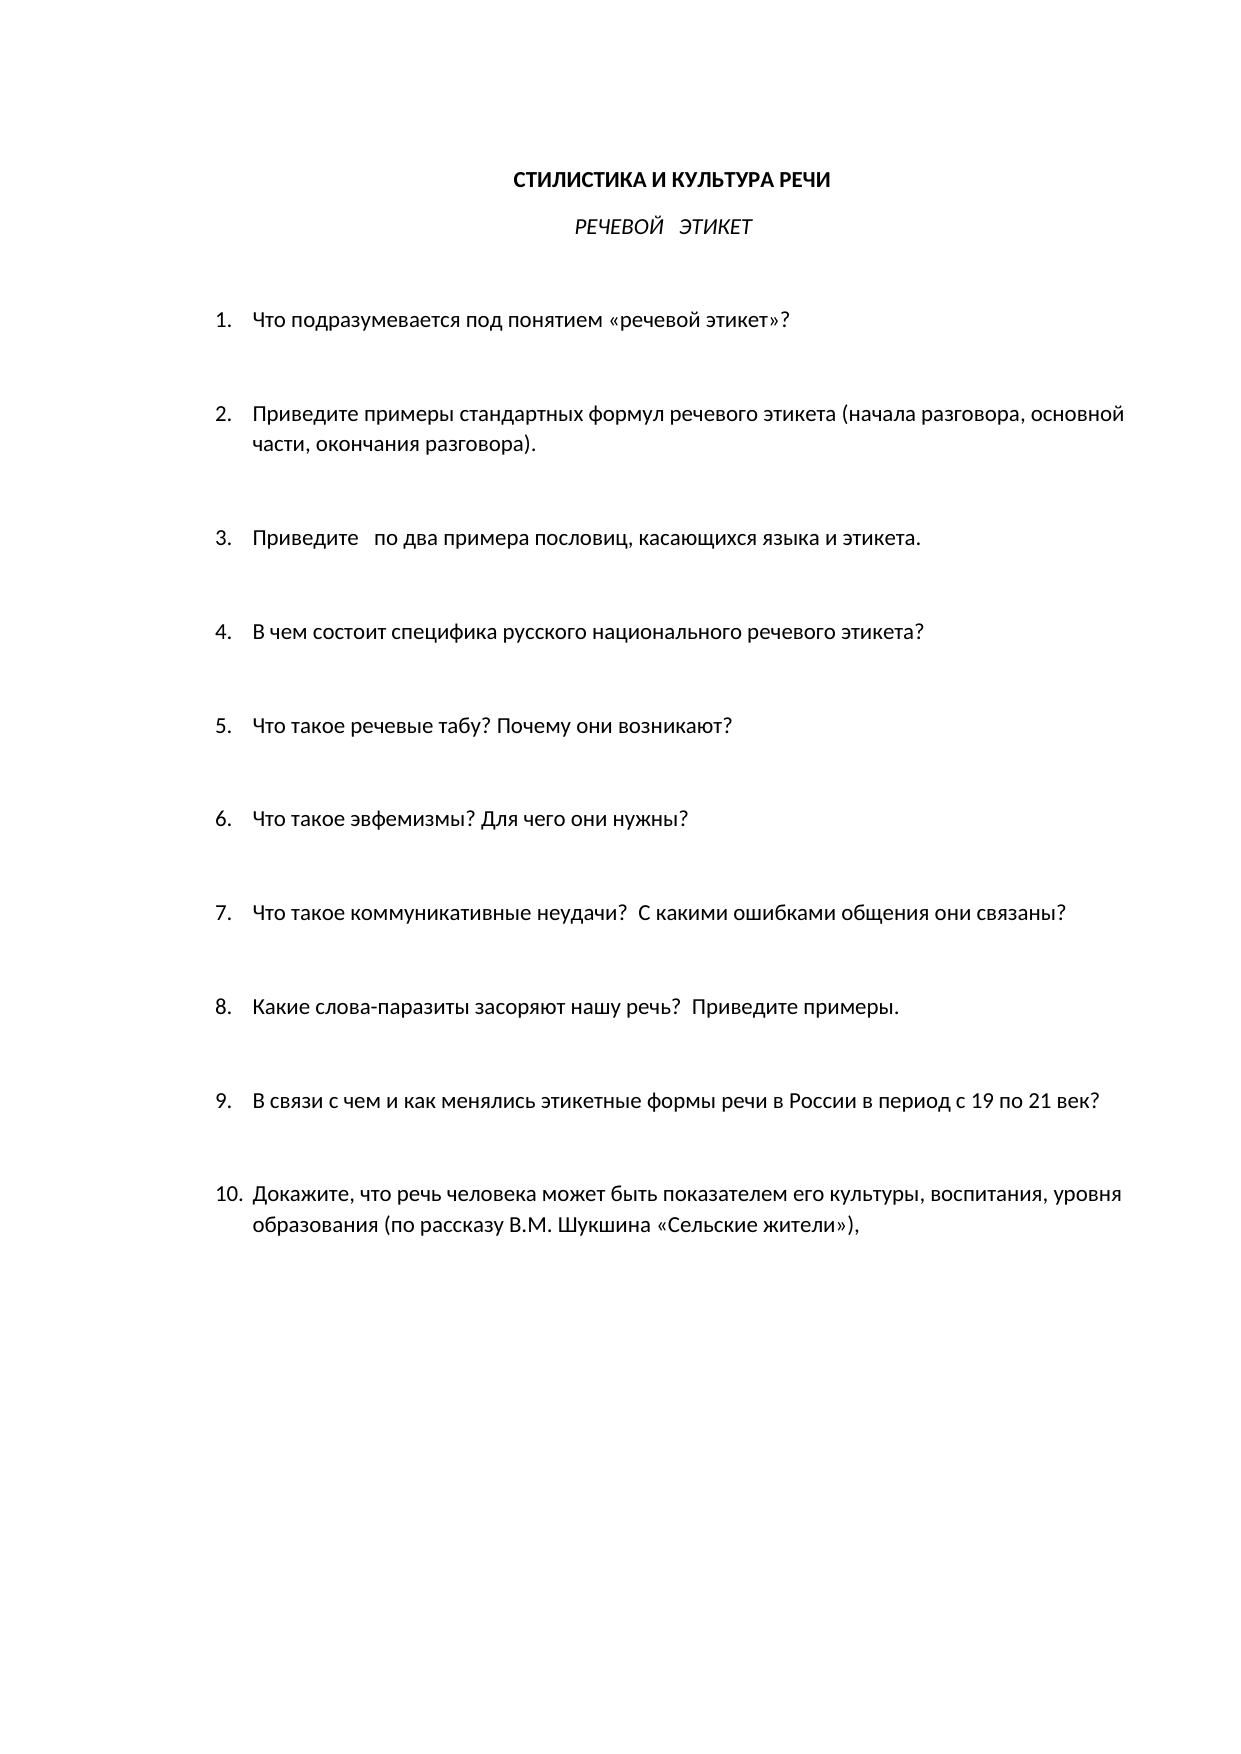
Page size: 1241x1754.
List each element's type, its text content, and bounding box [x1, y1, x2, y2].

list Что такое коммуникативные неудачи? С какими ошибками общения они связаны? [215, 898, 1152, 926]
list В связи с чем и как менялись этикетные формы речи в России в период с 19 по 21 век? [215, 1086, 1152, 1114]
list Докажите, что речь человека может быть показателем его культуры, воспитания, уровня образования (по рассказу В.М. Шукшина «Сельские жители»), [215, 1179, 1152, 1238]
list Приведите примеры стандартных формул речевого этикета (начала разговора, основной части, окончания разговора). [215, 399, 1152, 458]
text РЕЧЕВОЙ ЭТИКЕТ [177, 212, 1152, 240]
list Что такое речевые табу? Почему они возникают? [215, 711, 1152, 739]
list Что подразумевается под понятием «речевой этикет»? [215, 306, 1152, 334]
list Какие слова-паразиты засоряют нашу речь? Приведите примеры. [215, 992, 1152, 1020]
list Что такое эвфемизмы? Для чего они нужны? [215, 804, 1152, 833]
text СТИЛИСТИКА И КУЛЬТУРА РЕЧИ [177, 165, 1152, 193]
list Приведите по два примера пословиц, касающихся языка и этикета. [215, 523, 1152, 551]
list В чем состоит специфика русского национального речевого этикета? [215, 617, 1152, 645]
